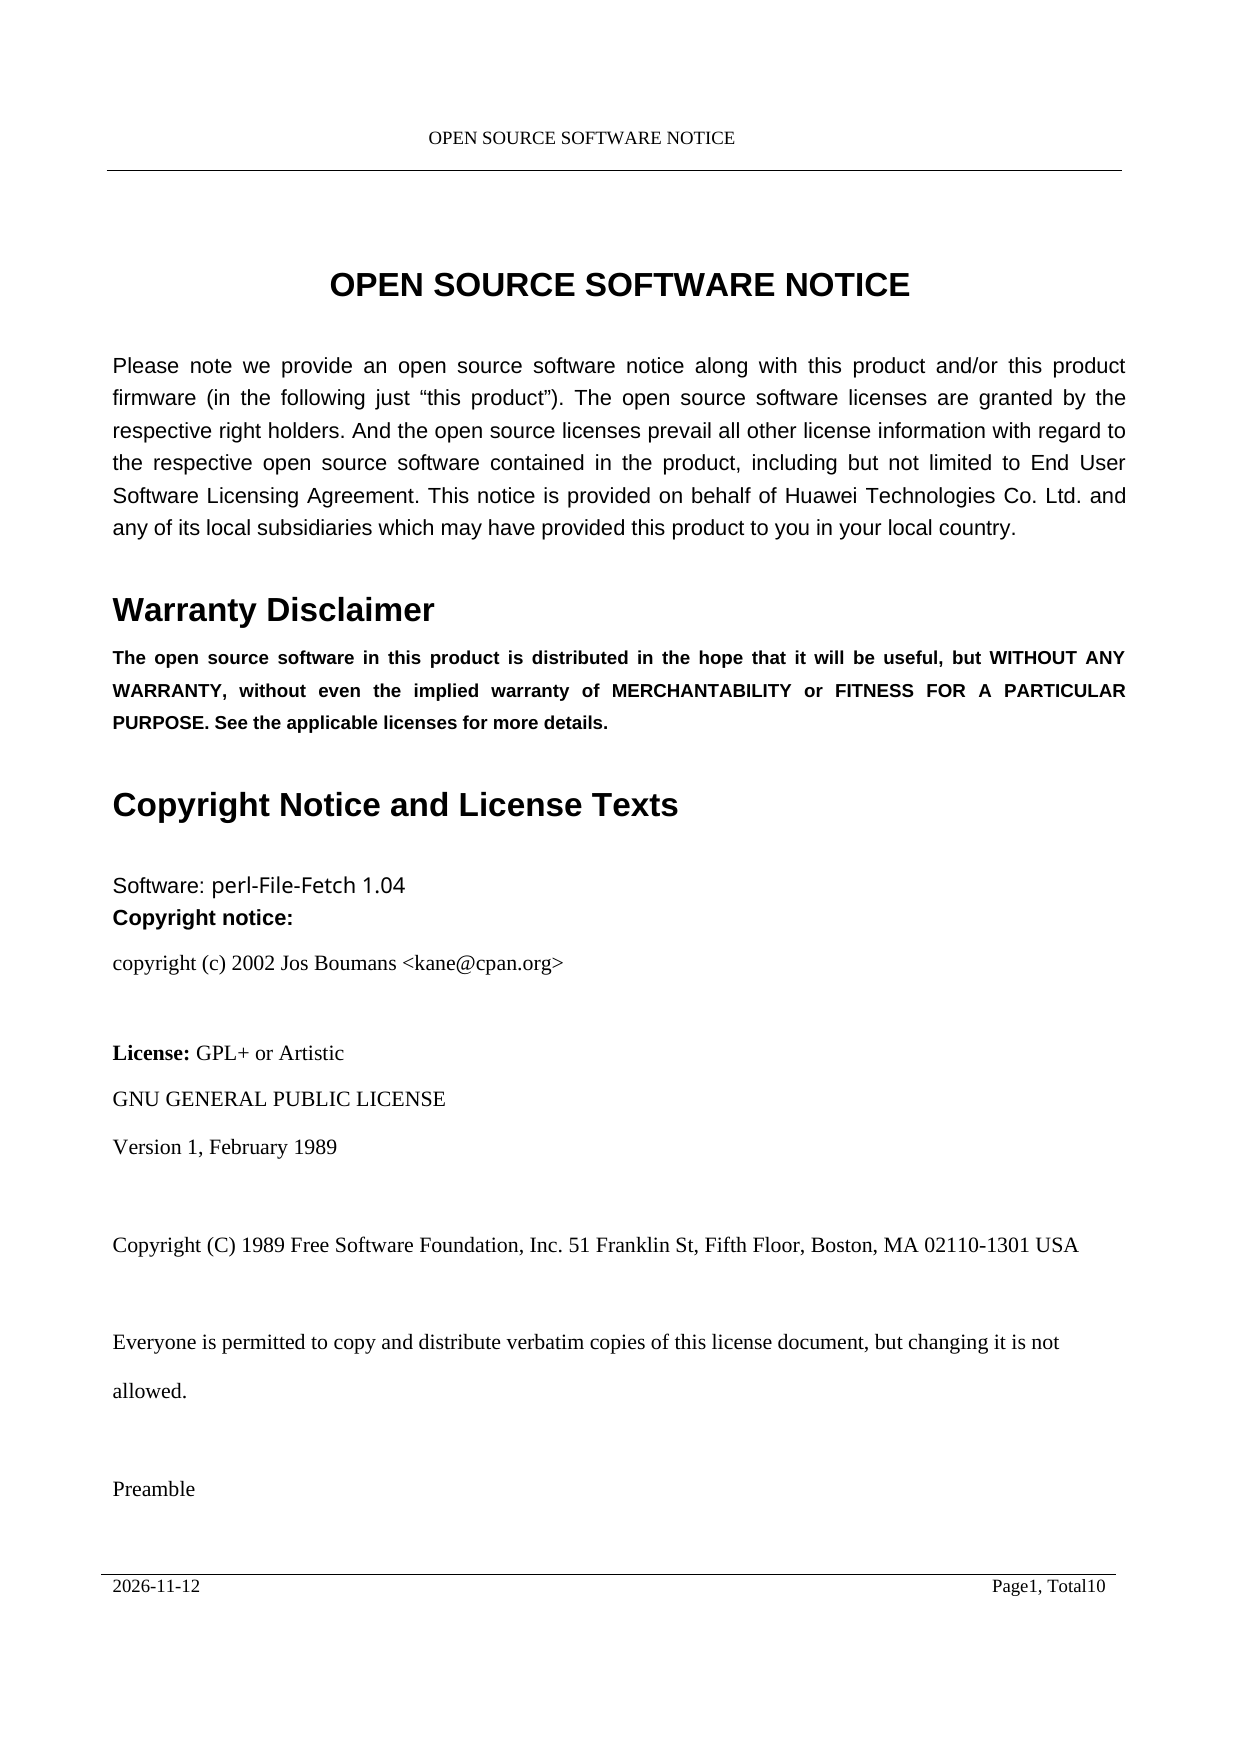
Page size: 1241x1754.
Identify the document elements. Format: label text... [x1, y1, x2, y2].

text copyright (c) 2002 Jos Boumans <kane@cpan.org> [112, 947, 1128, 979]
text Copyright Notice and License Texts [112, 771, 1128, 836]
text Warranty Disclaimer [112, 576, 1128, 641]
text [112, 1082, 1128, 1504]
text Software: perl-File-Fetch 1.04 [112, 869, 1128, 901]
text OPEN SOURCE SOFTWARE NOTICE [112, 251, 1128, 316]
text License: GPL+ or Artistic [112, 1037, 1128, 1069]
text The open source software in this product is distributed in the hope that it will be useful, but WITHOUT ANY WARRANTY, without even the implied warranty of MERCHANTABILITY or FITNESS FOR A PARTICULAR PURPOSE. See the applicable licenses for more details. [112, 641, 1128, 739]
text Please note we provide an open source software notice along with this product and/or this product firmware (in the following just “this product”). The open source software licenses are granted by the respective right holders. And the open source licenses prevail all other license information with regard to the respective open source software contained in the product, including but not limited to End User Software Licensing Agreement. This notice is provided on behalf of Huawei Technologies Co. Ltd. and any of its local subsidiaries which may have provided this product to you in your local country. [112, 349, 1128, 544]
text Copyright notice: [112, 901, 1128, 934]
